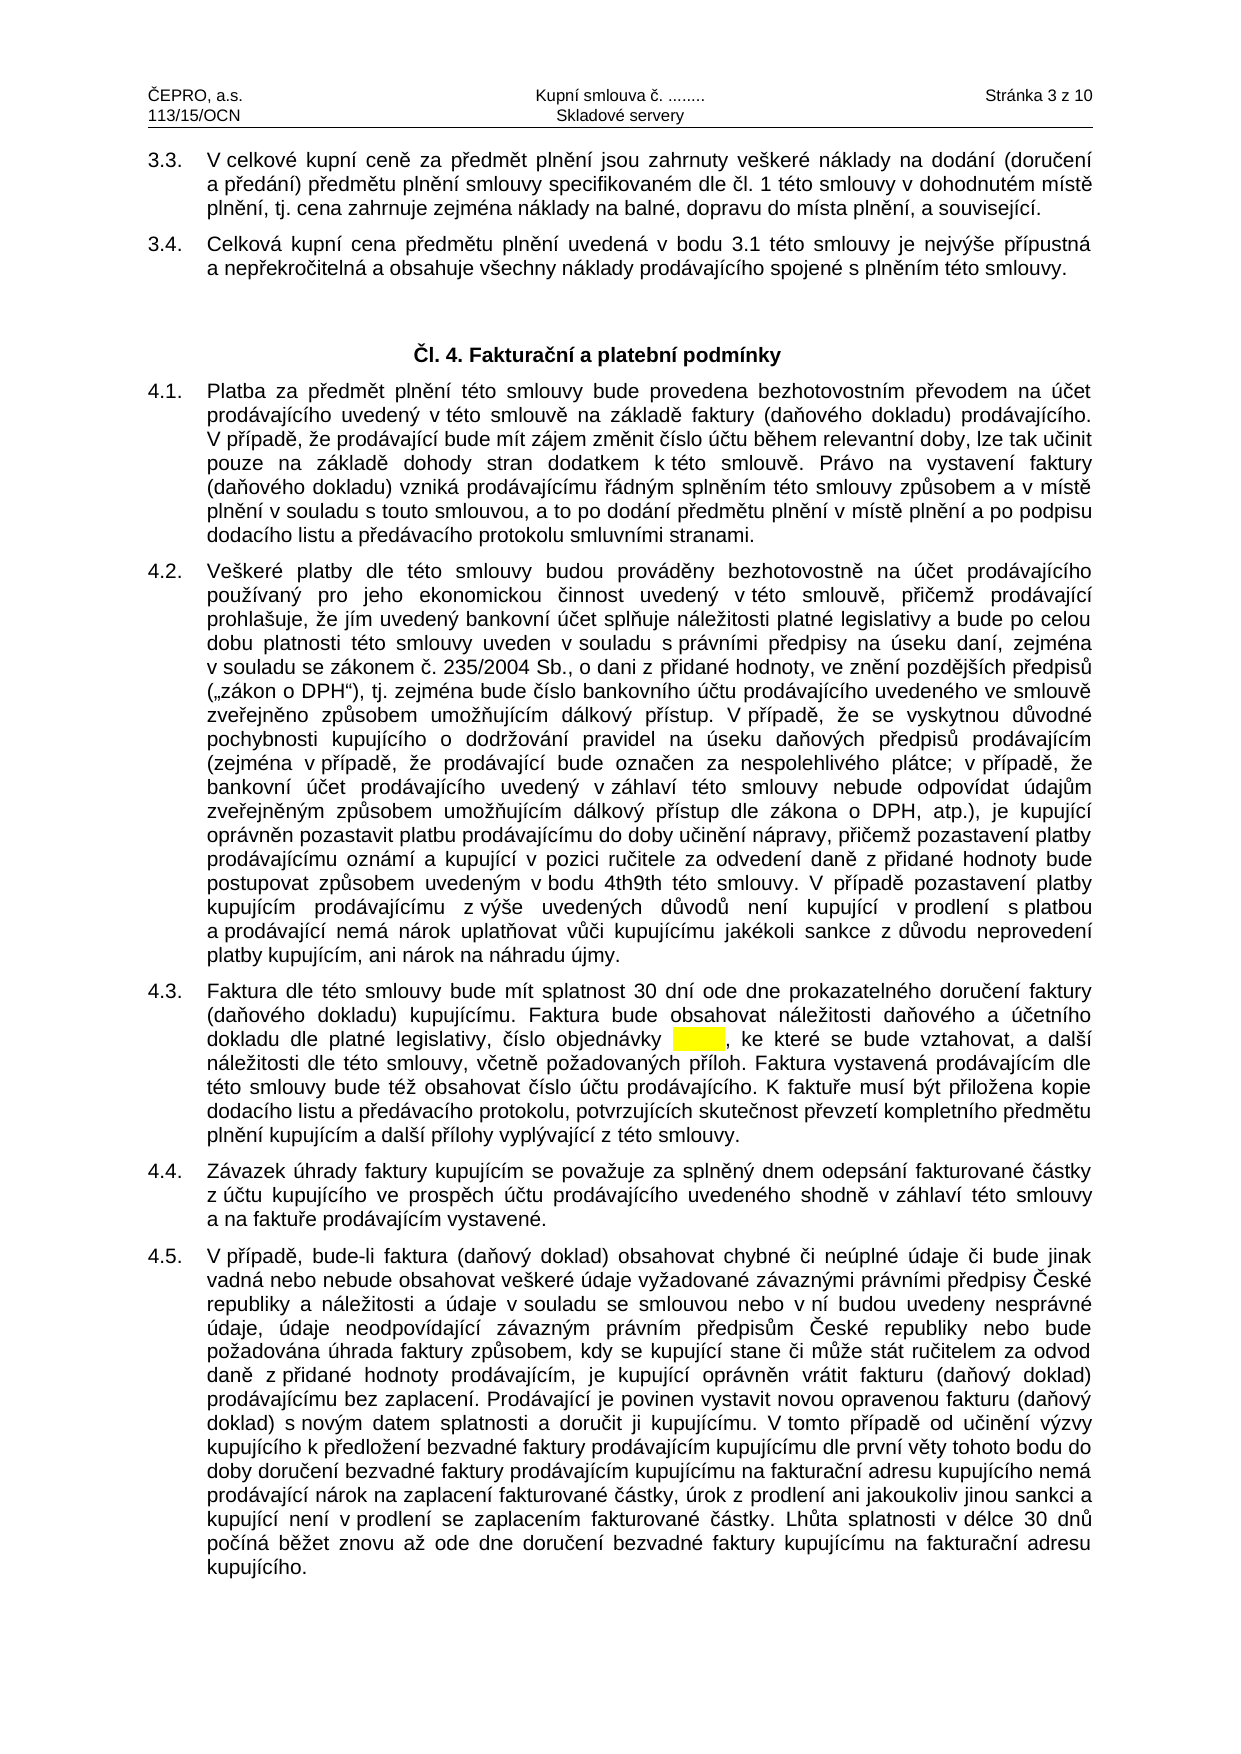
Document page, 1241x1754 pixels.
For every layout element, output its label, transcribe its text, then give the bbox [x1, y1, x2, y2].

text Fakturační a platební podmínky [102, 342, 1093, 366]
text Platba za předmět plnění této smlouvy bude provedena bezhotovostním převodem na účet prodávajícího uvedený v této smlouvě na základě faktury (daňového dokladu) prodávajícího. V případě, že prodávající bude mít zájem změnit číslo účtu během relevantní doby, lze tak učinit pouze na základě dohody stran dodatkem k této smlouvě. Právo na vystavení faktury (daňového dokladu) vzniká prodávajícímu řádným splněním této smlouvy způsobem a v místě plnění v souladu s touto smlouvou, a to po dodání předmětu plnění v místě plnění a po podpisu dodacího listu a předávacího protokolu smluvními stranami. [148, 379, 1093, 547]
text Veškeré platby dle této smlouvy budou prováděny bezhotovostně na účet prodávajícího používaný pro jeho ekonomickou činnost uvedený v této smlouvě, přičemž prodávající prohlašuje, že jím uvedený bankovní účet splňuje náležitosti platné legislativy a bude po celou dobu platnosti této smlouvy uveden v souladu s právními předpisy na úseku daní, zejména v souladu se zákonem č. 235/2004 Sb., o dani z přidané hodnoty, ve znění pozdějších předpisů („zákon o DPH“), tj. zejména bude číslo bankovního účtu prodávajícího uvedeného ve smlouvě zveřejněno způsobem umožňujícím dálkový přístup. V případě, že se vyskytnou důvodné pochybnosti kupujícího o dodržování pravidel na úseku daňových předpisů prodávajícím (zejména v případě, že prodávající bude označen za nespolehlivého plátce; v případě, že bankovní účet prodávajícího uvedený v záhlaví této smlouvy nebude odpovídat údajům zveřejněným způsobem umožňujícím dálkový přístup dle zákona o DPH, atp.), je kupující oprávněn pozastavit platbu prodávajícímu do doby učinění nápravy, přičemž pozastavení platby prodávajícímu oznámí a kupující v pozici ručitele za odvedení daně z přidané hodnoty bude postupovat způsobem uvedeným v bodu 4.9 této smlouvy. V případě pozastavení platby kupujícím prodávajícímu z výše uvedených důvodů není kupující v prodlení s platbou a prodávající nemá nárok uplatňovat vůči kupujícímu jakékoli sankce z důvodu neprovedení platby kupujícím, ani nárok na náhradu újmy. [148, 559, 1093, 966]
text Celková kupní cena předmětu plnění uvedená v bodu 3.1 této smlouvy je nejvýše přípustná a nepřekročitelná a obsahuje všechny náklady prodávajícího spojené s plněním této smlouvy. [148, 232, 1093, 280]
text Faktura dle této smlouvy bude mít splatnost 30 dní ode dne prokazatelného doručení faktury (daňového dokladu) kupujícímu. Faktura bude obsahovat náležitosti daňového a účetního dokladu dle platné legislativy, číslo objednávky , ke které se bude vztahovat, a další náležitosti dle této smlouvy, včetně požadovaných příloh. Faktura vystavená prodávajícím dle této smlouvy bude též obsahovat číslo účtu prodávajícího. K faktuře musí být přiložena kopie dodacího listu a předávacího protokolu, potvrzujících skutečnost převzetí kompletního předmětu plnění kupujícím a další přílohy vyplývající z této smlouvy. [148, 979, 1093, 1147]
text Závazek úhrady faktury kupujícím se považuje za splněný dnem odepsání fakturované částky z účtu kupujícího ve prospěch účtu prodávajícího uvedeného shodně v záhlaví této smlouvy a na faktuře prodávajícím vystavené. [148, 1159, 1093, 1231]
text V případě, bude-li faktura (daňový doklad) obsahovat chybné či neúplné údaje či bude jinak vadná nebo nebude obsahovat veškeré údaje vyžadované závaznými právními předpisy České republiky a náležitosti a údaje v souladu se smlouvou nebo v ní budou uvedeny nesprávné údaje, údaje neodpovídající závazným právním předpisům České republiky nebo bude požadována úhrada faktury způsobem, kdy se kupující stane či může stát ručitelem za odvod daně z přidané hodnoty prodávajícím, je kupující oprávněn vrátit fakturu (daňový doklad) prodávajícímu bez zaplacení. Prodávající je povinen vystavit novou opravenou fakturu (daňový doklad) s novým datem splatnosti a doručit ji kupujícímu. V tomto případě od učinění výzvy kupujícího k předložení bezvadné faktury prodávajícím kupujícímu dle první věty tohoto bodu do doby doručení bezvadné faktury prodávajícím kupujícímu na fakturační adresu kupujícího nemá prodávající nárok na zaplacení fakturované částky, úrok z prodlení ani jakoukoliv jinou sankci a kupující není v prodlení se zaplacením fakturované částky. Lhůta splatnosti v délce 30 dnů počíná běžet znovu až ode dne doručení bezvadné faktury kupujícímu na fakturační adresu kupujícího. [148, 1243, 1093, 1579]
text V celkové kupní ceně za předmět plnění jsou zahrnuty veškeré náklady na dodání (doručení a předání) předmětu plnění smlouvy specifikovaném dle čl. 1 této smlouvy v dohodnutém místě plnění, tj. cena zahrnuje zejména náklady na balné, dopravu do místa plnění, a související. [148, 148, 1093, 219]
